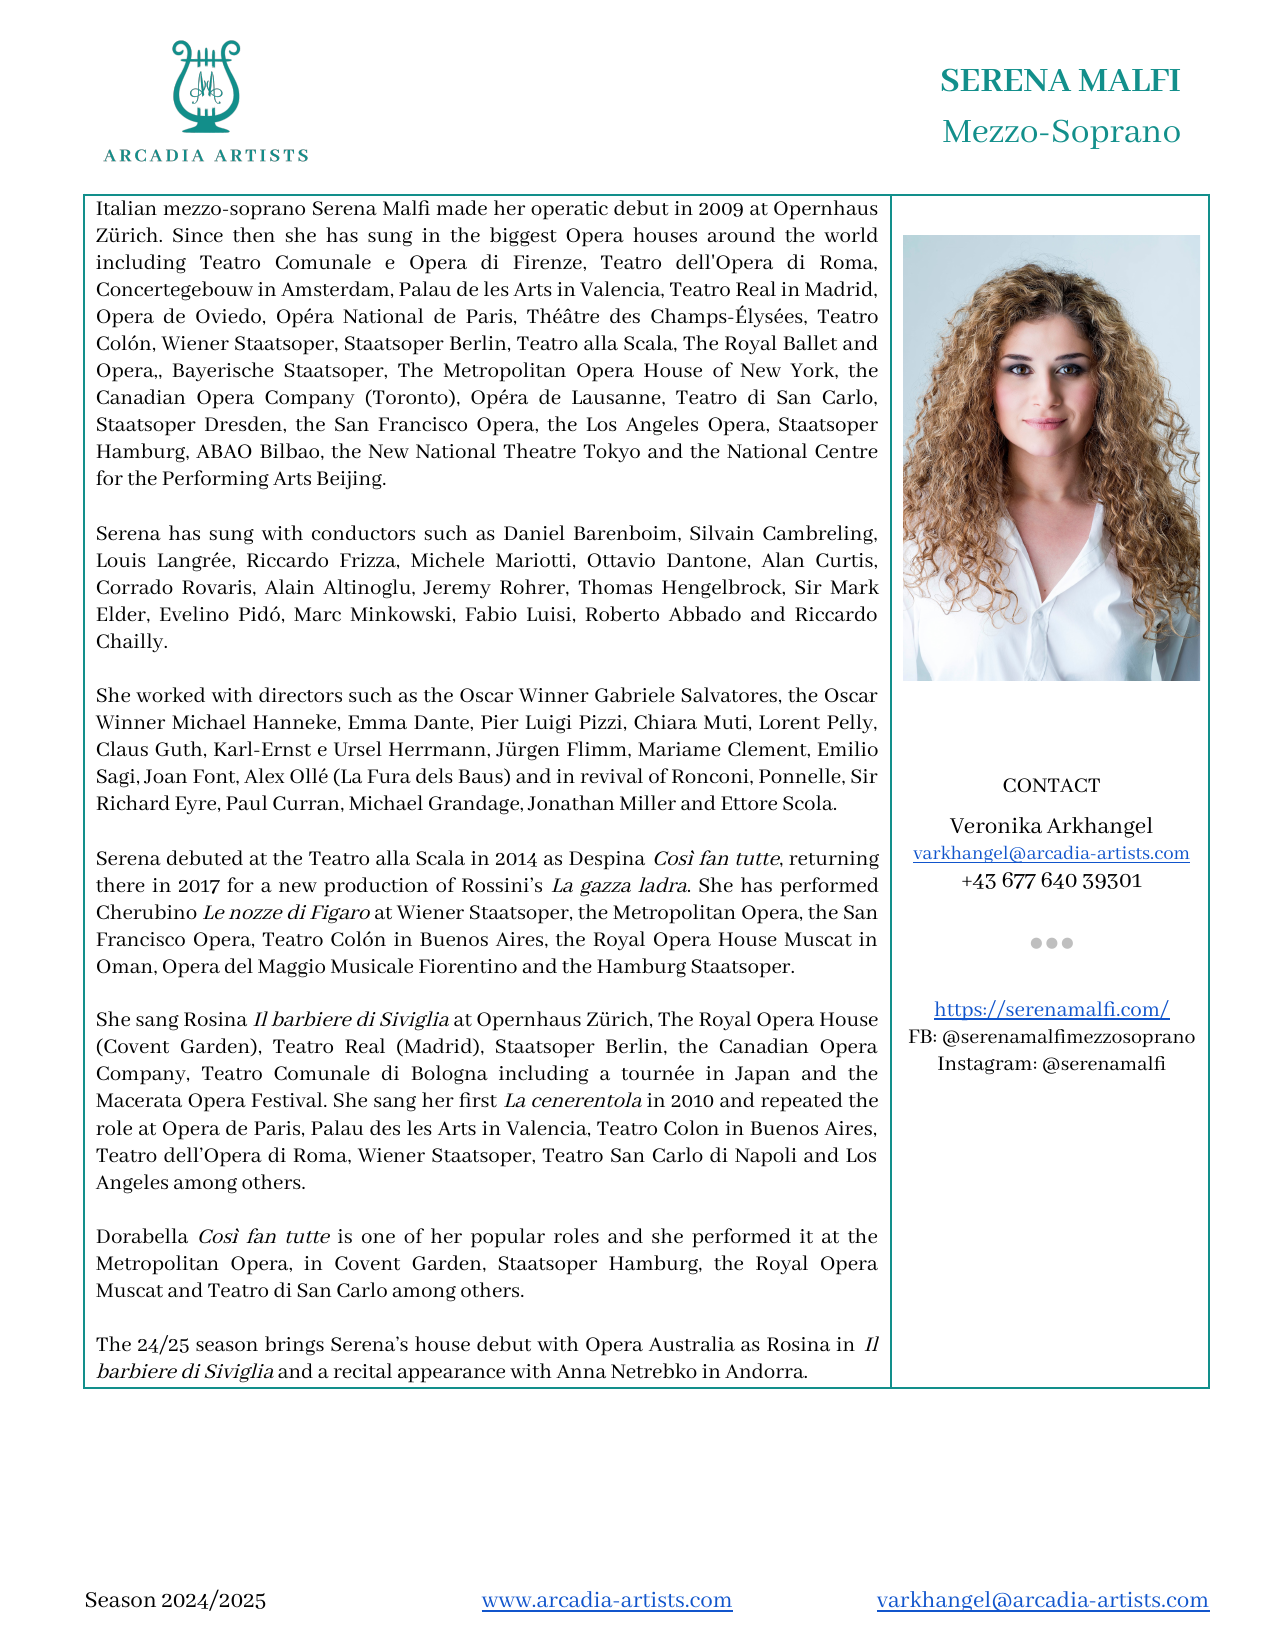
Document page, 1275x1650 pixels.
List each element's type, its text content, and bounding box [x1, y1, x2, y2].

table_header CONTACT Veronika Arkhangel varkhangel@arcadia-artists.com +43 677 640 39301 ● ● ● https://serenamalfi.com/ FB: @serenamalfimezzosoprano Instagram: @serenamalfi [892, 196, 1208, 1387]
picture [87, 33, 325, 175]
table_header Italian mezzo-soprano Serena Malfi made her operatic debut in 2009 at Opernhaus Zürich. Since then she has sung in the biggest Opera houses around the world including Teatro Comunale e Opera di Firenze, Teatro dell'Opera di Roma, Concertegebouw in Amsterdam, Palau de les Arts in Valencia, Teatro Real in Madrid, Opera de Oviedo, Opéra National de Paris, Théâtre des Champs-Élysées, Teatro Colón, Wiener Staatsoper, Staatsoper Berlin, Teatro alla Scala, The Royal Ballet and Opera,, Bayerische Staatsoper, The Metropolitan Opera House of New York, the Canadian Opera Company (Toronto), Opéra de Lausanne, Teatro di San Carlo, Staatsoper Dresden, the San Francisco Opera, the Los Angeles Opera, Staatsoper Hamburg, ABAO Bilbao, the New National Theatre Tokyo and the National Centre for the Performing Arts Beijing. Serena has sung with conductors such as Daniel Barenboim, Silvain Cambreling, Louis Langrée, Riccardo Frizza, Michele Mariotti, Ottavio Dantone, Alan Curtis, Corrado Rovaris, Alain Altinoglu, Jeremy Rohrer, Thomas Hengelbrock, Sir Mark Elder, Evelino Pidó, Marc Minkowski, Fabio Luisi, Roberto Abbado and Riccardo Chailly. She worked with directors such as the Oscar Winner Gabriele Salvatores, the Oscar Winner Michael Hanneke, Emma Dante, Pier Luigi Pizzi, Chiara Muti, Lorent Pelly, Claus Guth, Karl-Ernst e Ursel Herrmann, Jürgen Flimm, Mariame Clement, Emilio Sagi, Joan Font, Alex Ollé (La Fura dels Baus) and in revival of Ronconi, Ponnelle, Sir Richard Eyre, Paul Curran, Michael Grandage, Jonathan Miller and Ettore Scola. Serena debuted at the Teatro alla Scala in 2014 as Despina Così fan tutte, returning there in 2017 for a new production of Rossini’s La gazza ladra. She has performed Cherubino Le nozze di Figaro at Wiener Staatsoper, the Metropolitan Opera, the San Francisco Opera, Teatro Colón in Buenos Aires, the Royal Opera House Muscat in Oman, Opera del Maggio Musicale Fiorentino and the Hamburg Staatsoper. She sang Rosina Il barbiere di Siviglia at Opernhaus Zürich, The Royal Opera House (Covent Garden), Teatro Real (Madrid), Staatsoper Berlin, the Canadian Opera Company, Teatro Comunale di Bologna including a tournée in Japan and the Macerata Opera Festival. She sang her first La cenerentola in 2010 and repeated the role at Opera de Paris, Palau des les Arts in Valencia, Teatro Colon in Buenos Aires, Teatro dell’Opera di Roma, Wiener Staatsoper, Teatro San Carlo di Napoli and Los Angeles among others. Dorabella Così fan tutte is one of her popular roles and she performed it at the Metropolitan Opera, in Covent Garden, Staatsoper Hamburg, the Royal Opera Muscat and Teatro di San Carlo among others. The 24/25 season brings Serena’s house debut with Opera Australia as Rosina in Il barbiere di Siviglia and a recital appearance with Anna Netrebko in Andorra. [85, 196, 890, 1387]
picture [903, 235, 1200, 681]
